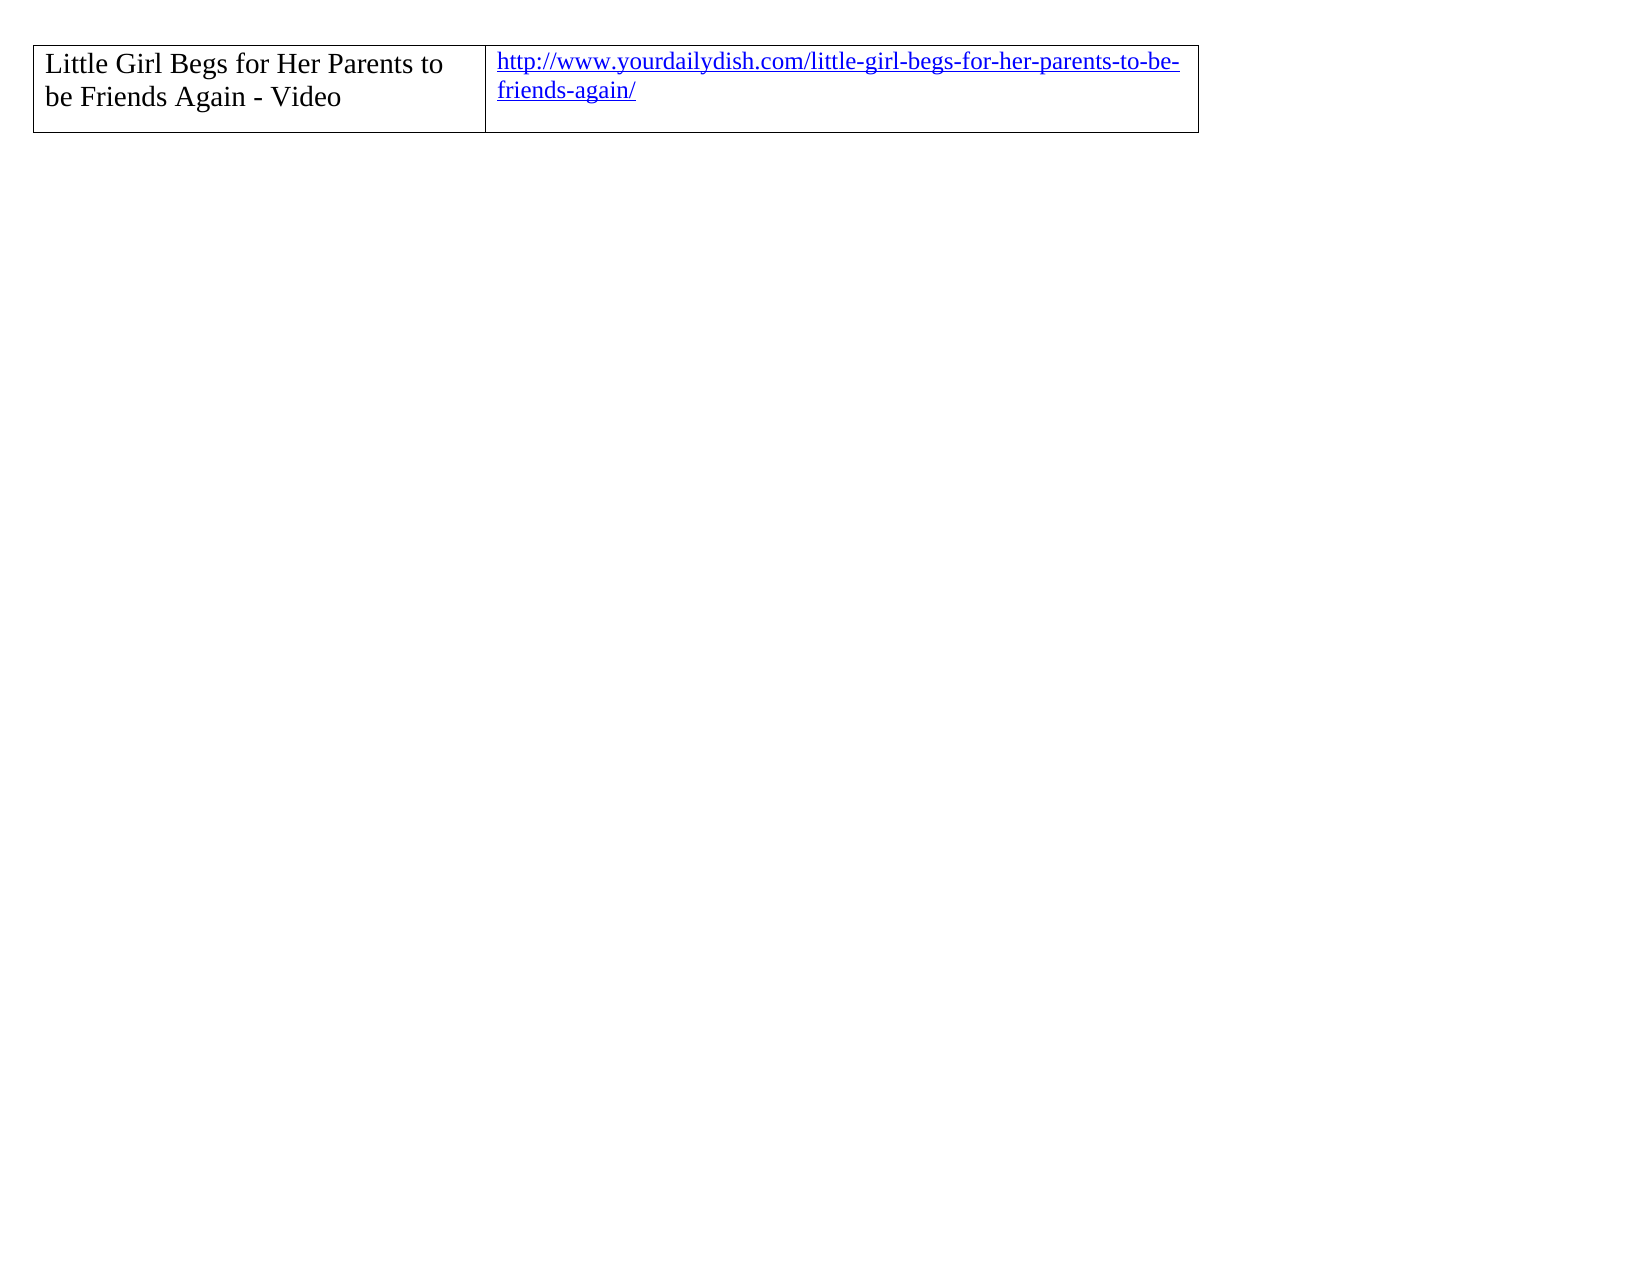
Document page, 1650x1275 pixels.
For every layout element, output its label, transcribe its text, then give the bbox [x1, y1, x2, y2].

table_header http://www.yourdailydish.com/little-girl-begs-for-her-parents-to-be-friends-again/ [486, 46, 1198, 132]
table_header Little Girl Begs for Her Parents to be Friends Again - Video [34, 46, 485, 132]
